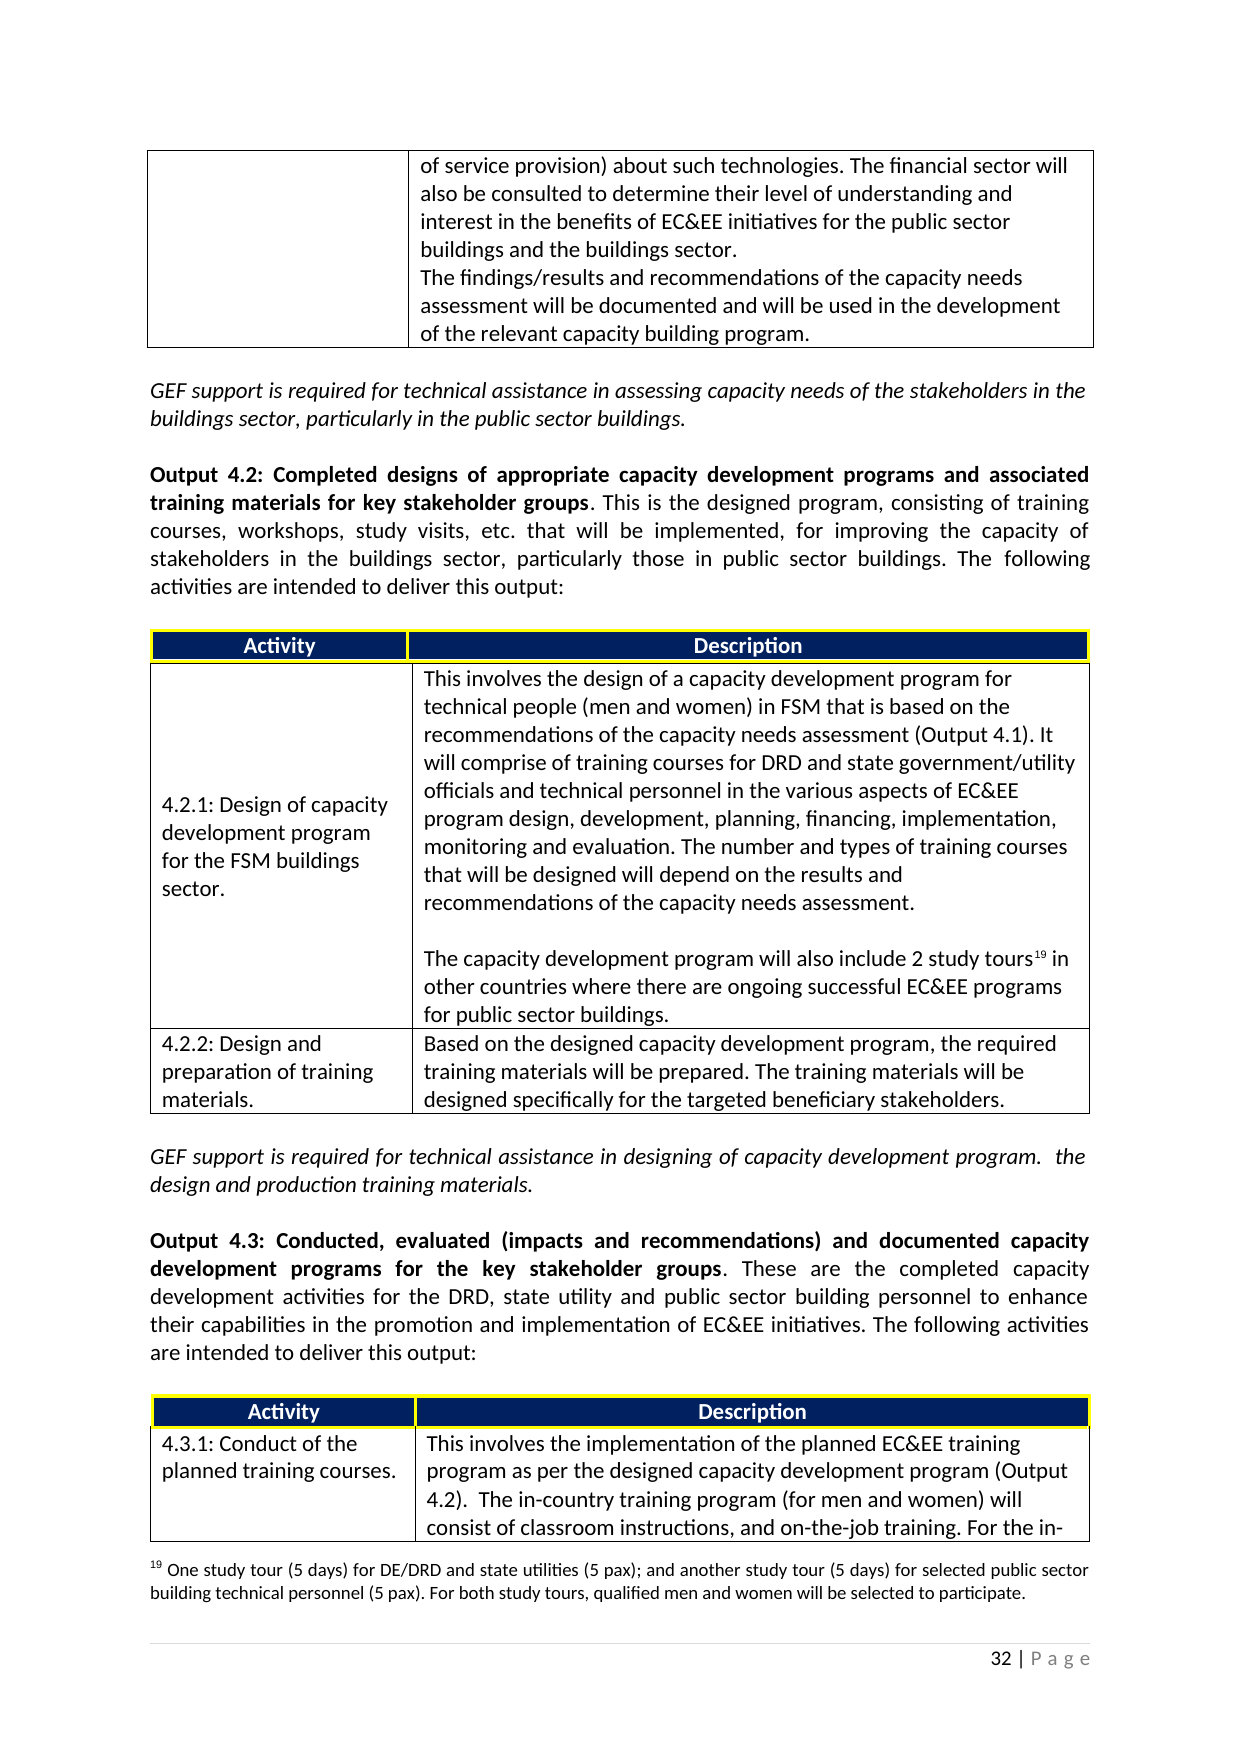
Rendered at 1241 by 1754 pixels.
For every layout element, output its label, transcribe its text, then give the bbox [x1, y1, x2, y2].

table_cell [148, 151, 408, 347]
table_header Description [417, 1398, 1088, 1426]
table_header This involves the design of a capacity development program for technical people (men and women) in FSM that is based on the recommendations of the capacity needs assessment (Output 4.1). It will comprise of training courses for DRD and state government/utility officials and technical personnel in the various aspects of EC&EE program design, development, planning, financing, implementation, monitoring and evaluation. The number and types of training courses that will be designed will depend on the results and recommendations of the capacity needs assessment. The capacity development program will also include 2 study tours in other countries where there are ongoing successful EC&EE programs for public sector buildings. [413, 664, 1089, 1028]
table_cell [409, 151, 1093, 347]
text Output 4.3: Conducted, evaluated (impacts and recommendations) and documented capacity development programs for the key stakeholder groups. These are the completed capacity development activities for the DRD, state utility and public sector building personnel to enhance their capabilities in the promotion and implementation of EC&EE initiatives. The following activities are intended to deliver this output: [150, 1226, 1090, 1366]
table_cell 4.2.2: Design and preparation of training materials. [151, 1029, 412, 1113]
text GEF support is required for technical assistance in assessing capacity needs of the stakeholders in the buildings sector, particularly in the public sector buildings. [150, 376, 1090, 432]
table_header Activity [153, 632, 406, 659]
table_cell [416, 1426, 1089, 1541]
text Output 4.2: Completed designs of appropriate capacity development programs and associated training materials for key stakeholder groups. This is the designed program, consisting of training courses, workshops, study visits, etc. that will be implemented, for improving the capacity of stakeholders in the buildings sector, particularly those in public sector buildings. The following activities are intended to deliver this output: [150, 460, 1090, 600]
table_header Activity [154, 1398, 414, 1426]
table_header 4.2.1: Design of capacity development program for the FSM buildings sector. [151, 664, 412, 1028]
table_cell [151, 1429, 415, 1541]
text GEF support is required for technical assistance in designing of capacity development program. the design and production training materials. [150, 1142, 1090, 1198]
table_header Description [409, 632, 1087, 659]
table_cell Based on the designed capacity development program, the required training materials will be prepared. The training materials will be designed specifically for the targeted beneficiary stakeholders. [413, 1029, 1089, 1113]
